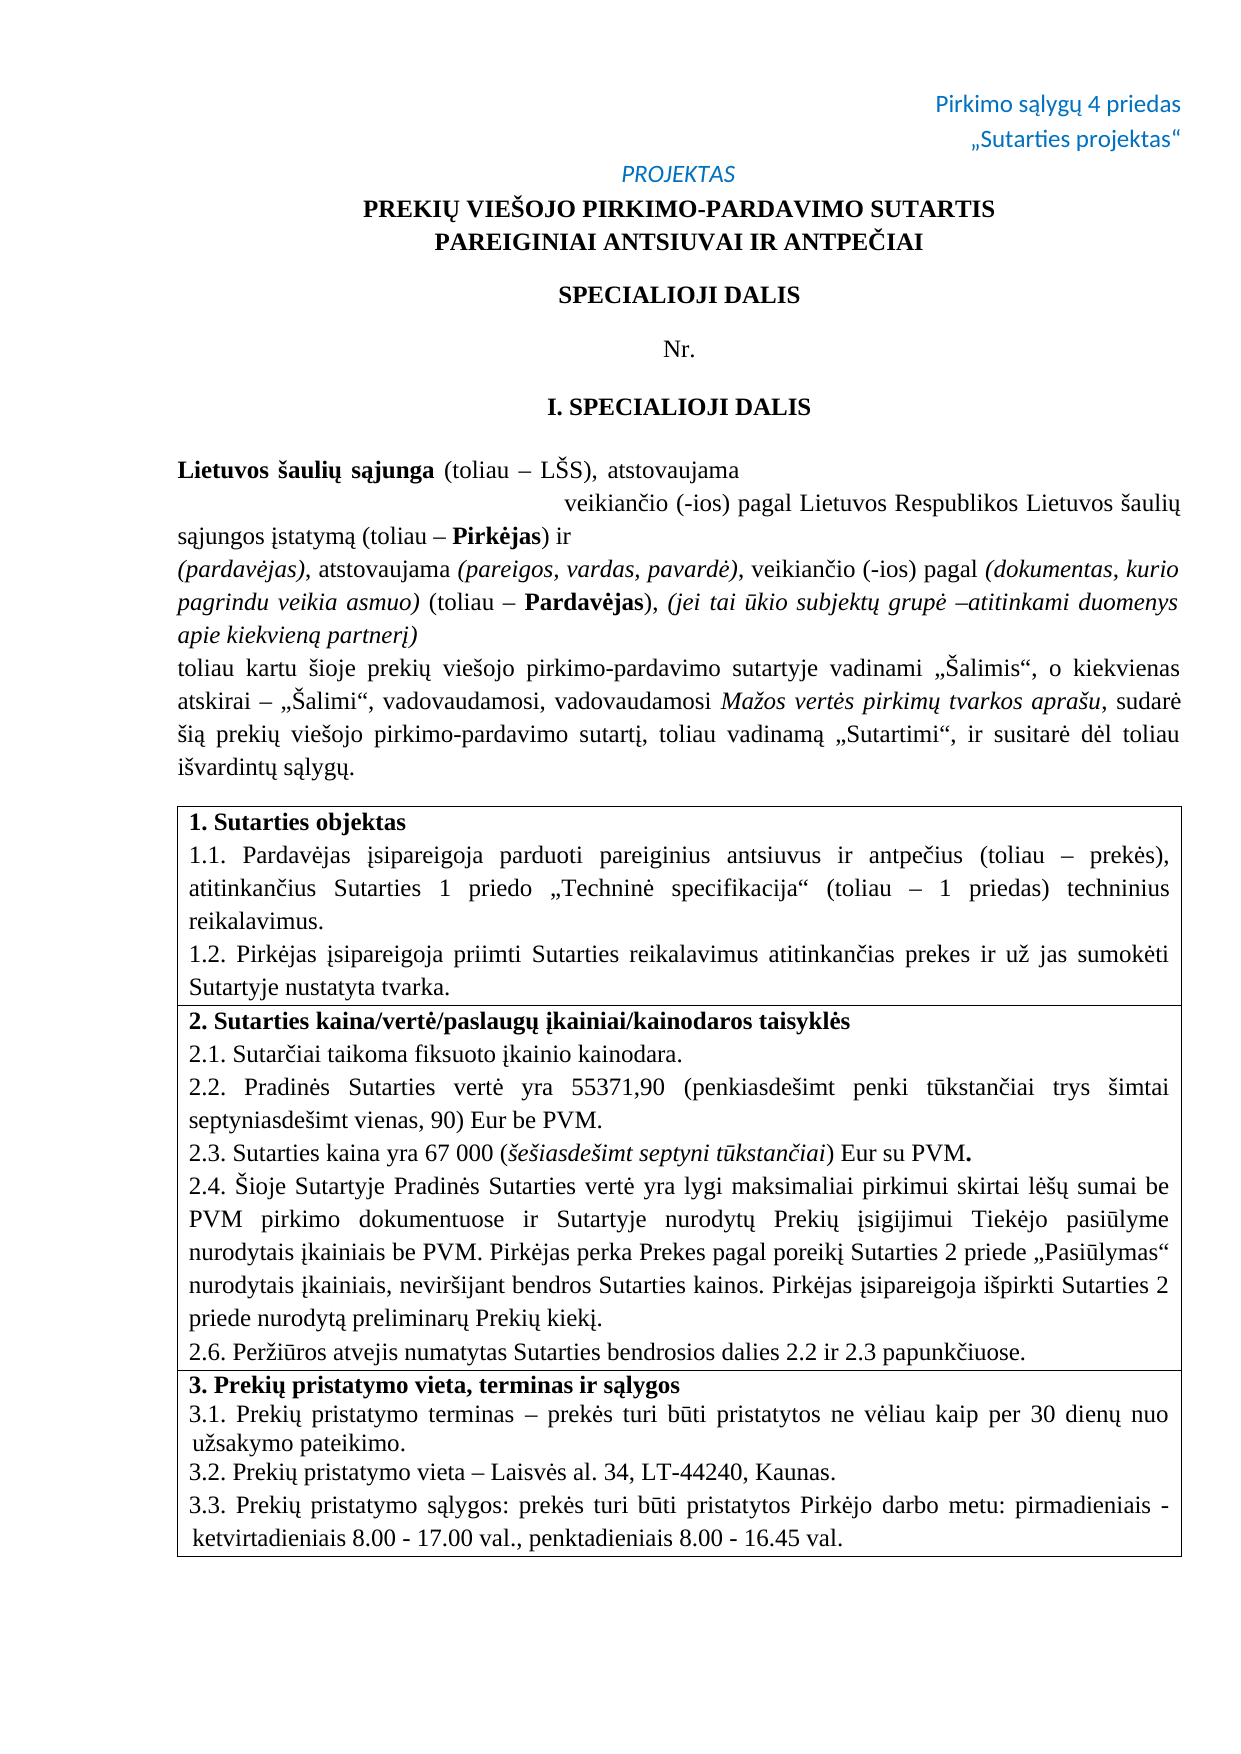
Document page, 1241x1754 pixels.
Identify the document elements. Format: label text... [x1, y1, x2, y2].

text „Sutarties projektas“ [177, 124, 1181, 154]
text (pardavėjas), atstovaujama (pareigos, vardas, pavardė), veikiančio (-ios) pagal (dokumentas, kurio pagrindu veikia asmuo) (toliau – Pardavėjas), (jei tai ūkio subjektų grupė –atitinkami duomenys apie kiekvieną partnerį) [177, 554, 1181, 649]
text Pirkimo sąlygų 4 priedas [177, 89, 1181, 119]
table_cell 2. Sutarties kaina/vertė/paslaugų įkainiai/kainodaros taisyklės 2.1. Sutarčiai taikoma fiksuoto įkainio kainodara. 2.2. Pradinės Sutarties vertė yra 55371,90 (penkiasdešimt penki tūkstančiai trys šimtai septyniasdešimt vienas, 90) Eur be PVM. 2.3. Sutarties kaina yra 67 000 (šešiasdešimt septyni tūkstančiai) Eur su PVM. 2.4. Šioje Sutartyje Pradinės Sutarties vertė yra lygi maksimaliai pirkimui skirtai lėšų sumai be PVM pirkimo dokumentuose ir Sutartyje nurodytų Prekių įsigijimui Tiekėjo pasiūlyme nurodytais įkainiais be PVM. Pirkėjas perka Prekes pagal poreikį Sutarties 2 priede „Pasiūlymas“ nurodytais įkainiais, neviršijant bendros Sutarties kainos. Pirkėjas įsipareigoja išpirkti Sutarties 2 priede nurodytą preliminarų Prekių kiekį. 2.6. Peržiūros atvejis numatytas Sutarties bendrosios dalies 2.2 ir 2.3 papunkčiuose. [178, 1006, 1181, 1369]
text SPECIALIOJI DALIS [177, 281, 1181, 309]
table_header 1. Sutarties objektas 1.1. Pardavėjas įsipareigoja parduoti pareiginius antsiuvus ir antpečius (toliau – prekės), atitinkančius Sutarties 1 priedo „Techninė specifikacija“ (toliau – 1 priedas) techninius reikalavimus. 1.2. Pirkėjas įsipareigoja priimti Sutarties reikalavimus atitinkančias prekes ir už jas sumokėti Sutartyje nustatyta tvarka. [178, 807, 1181, 1005]
text I. SPECIALIOJI DALIS [177, 392, 1181, 421]
text Lietuvos šaulių sąjunga (toliau – LŠS), atstovaujama LŠS vado pavaduotojo plk. ltn. Gedimino Latvio, pavaduojančio Sąjungos vadą veikiančio (-ios) pagal Lietuvos Respublikos Lietuvos šaulių sąjungos įstatymą (toliau – Pirkėjas) ir [177, 455, 1181, 550]
text PAREIGINIAI ANTSIUVAI IR ANTPEČIAI [177, 227, 1181, 255]
text PROJEKTAS [177, 159, 1181, 189]
table_cell 3. Prekių pristatymo vieta, terminas ir sąlygos 3.1. Prekių pristatymo terminas – prekės turi būti pristatytos ne vėliau kaip per 30 dienų nuo užsakymo pateikimo. 3.2. Prekių pristatymo vieta – Laisvės al. 34, LT-44240, Kaunas. 3.3. Prekių pristatymo sąlygos: prekės turi būti pristatytos Pirkėjo darbo metu: pirmadieniais -ketvirtadieniais 8.00 - 17.00 val., penktadieniais 8.00 - 16.45 val. [178, 1371, 1181, 1556]
text Nr. [177, 334, 1181, 363]
text PREKIŲ VIEŠOJO PIRKIMO-PARDAVIMO SUTARTIS [177, 194, 1181, 222]
text toliau kartu šioje prekių viešojo pirkimo-pardavimo sutartyje vadinami „Šalimis“, o kiekvienas atskirai – „Šalimi“, vadovaudamosi, vadovaudamosi Mažos vertės pirkimų tvarkos aprašu, sudarė šią prekių viešojo pirkimo-pardavimo sutartį, toliau vadinamą „Sutartimi“, ir susitarė dėl toliau išvardintų sąlygų. [177, 653, 1181, 781]
